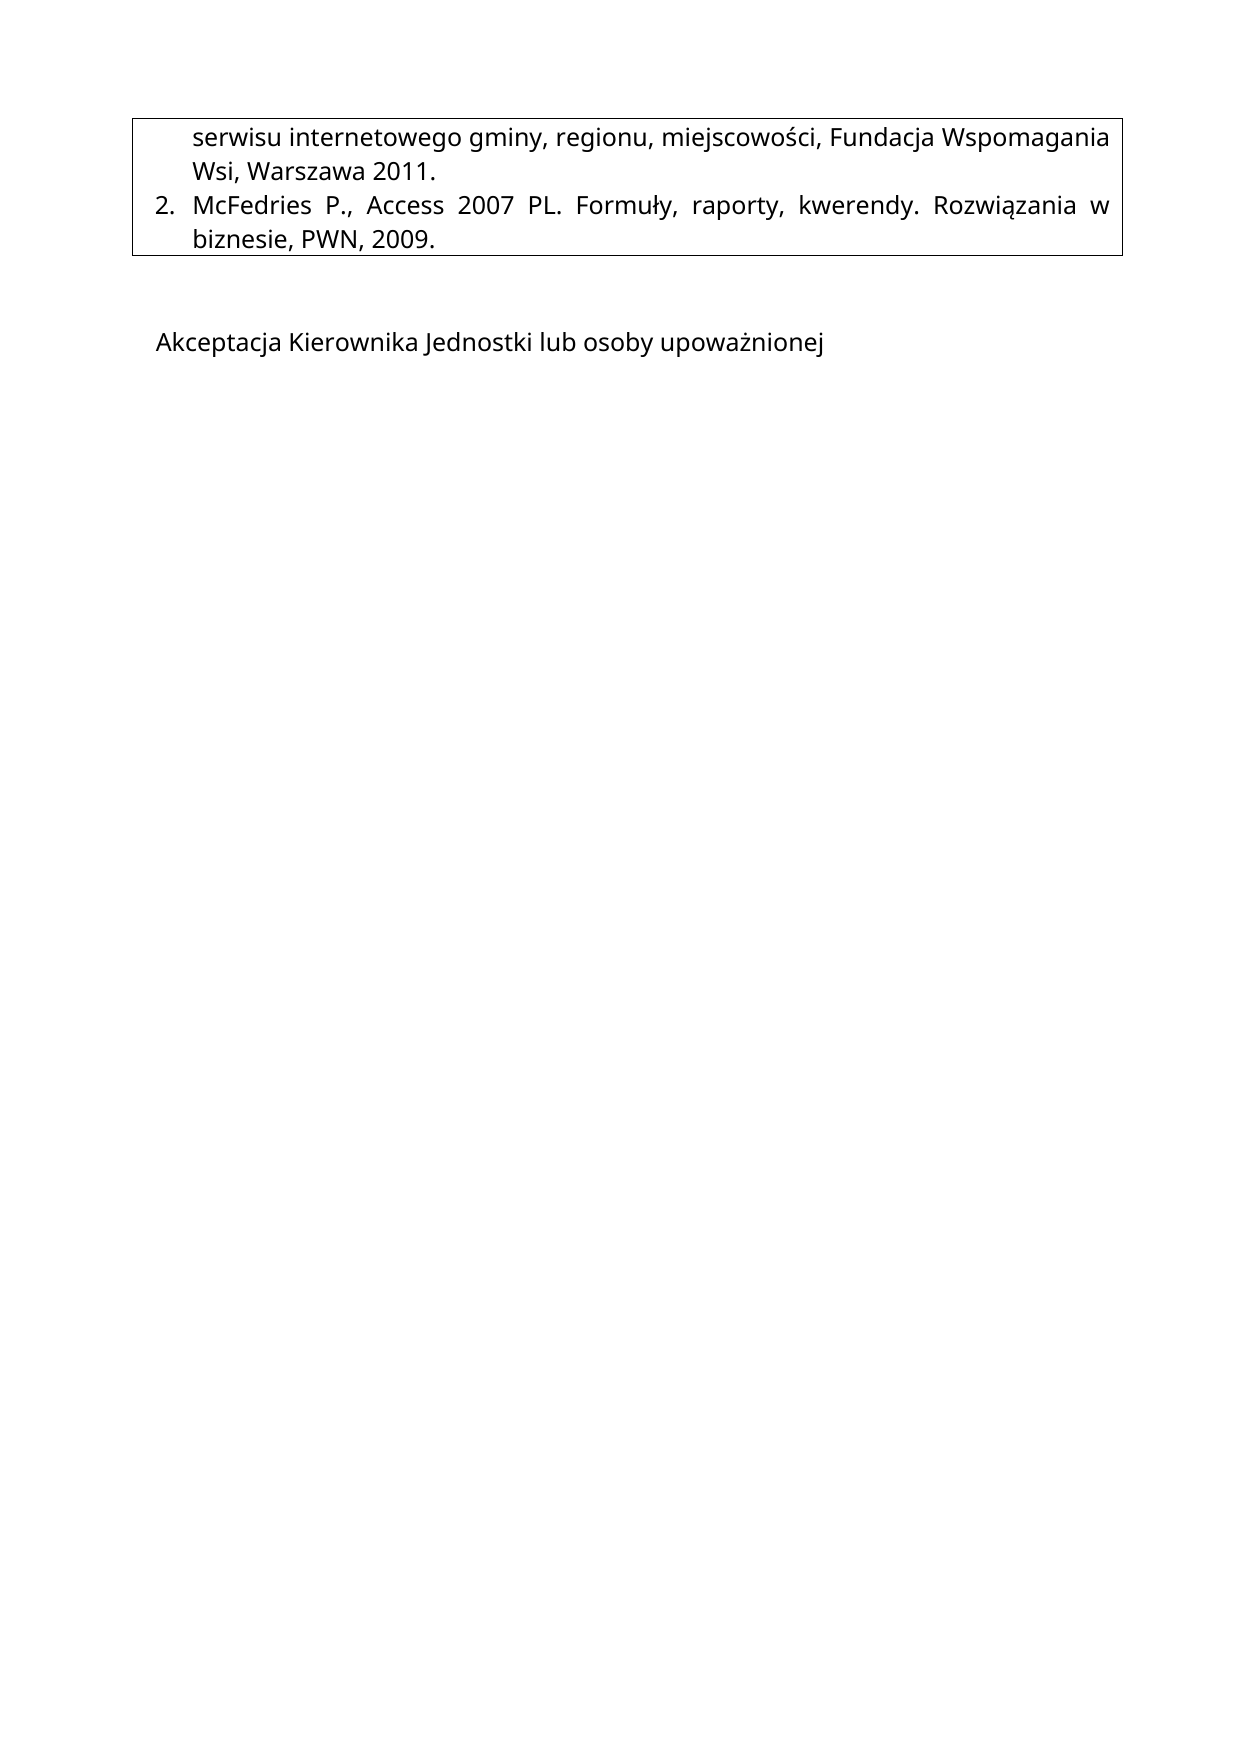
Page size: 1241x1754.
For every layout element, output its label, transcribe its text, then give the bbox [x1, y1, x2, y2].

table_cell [133, 119, 1122, 255]
text Akceptacja Kierownika Jednostki lub osoby upoważnionej [156, 324, 1122, 359]
